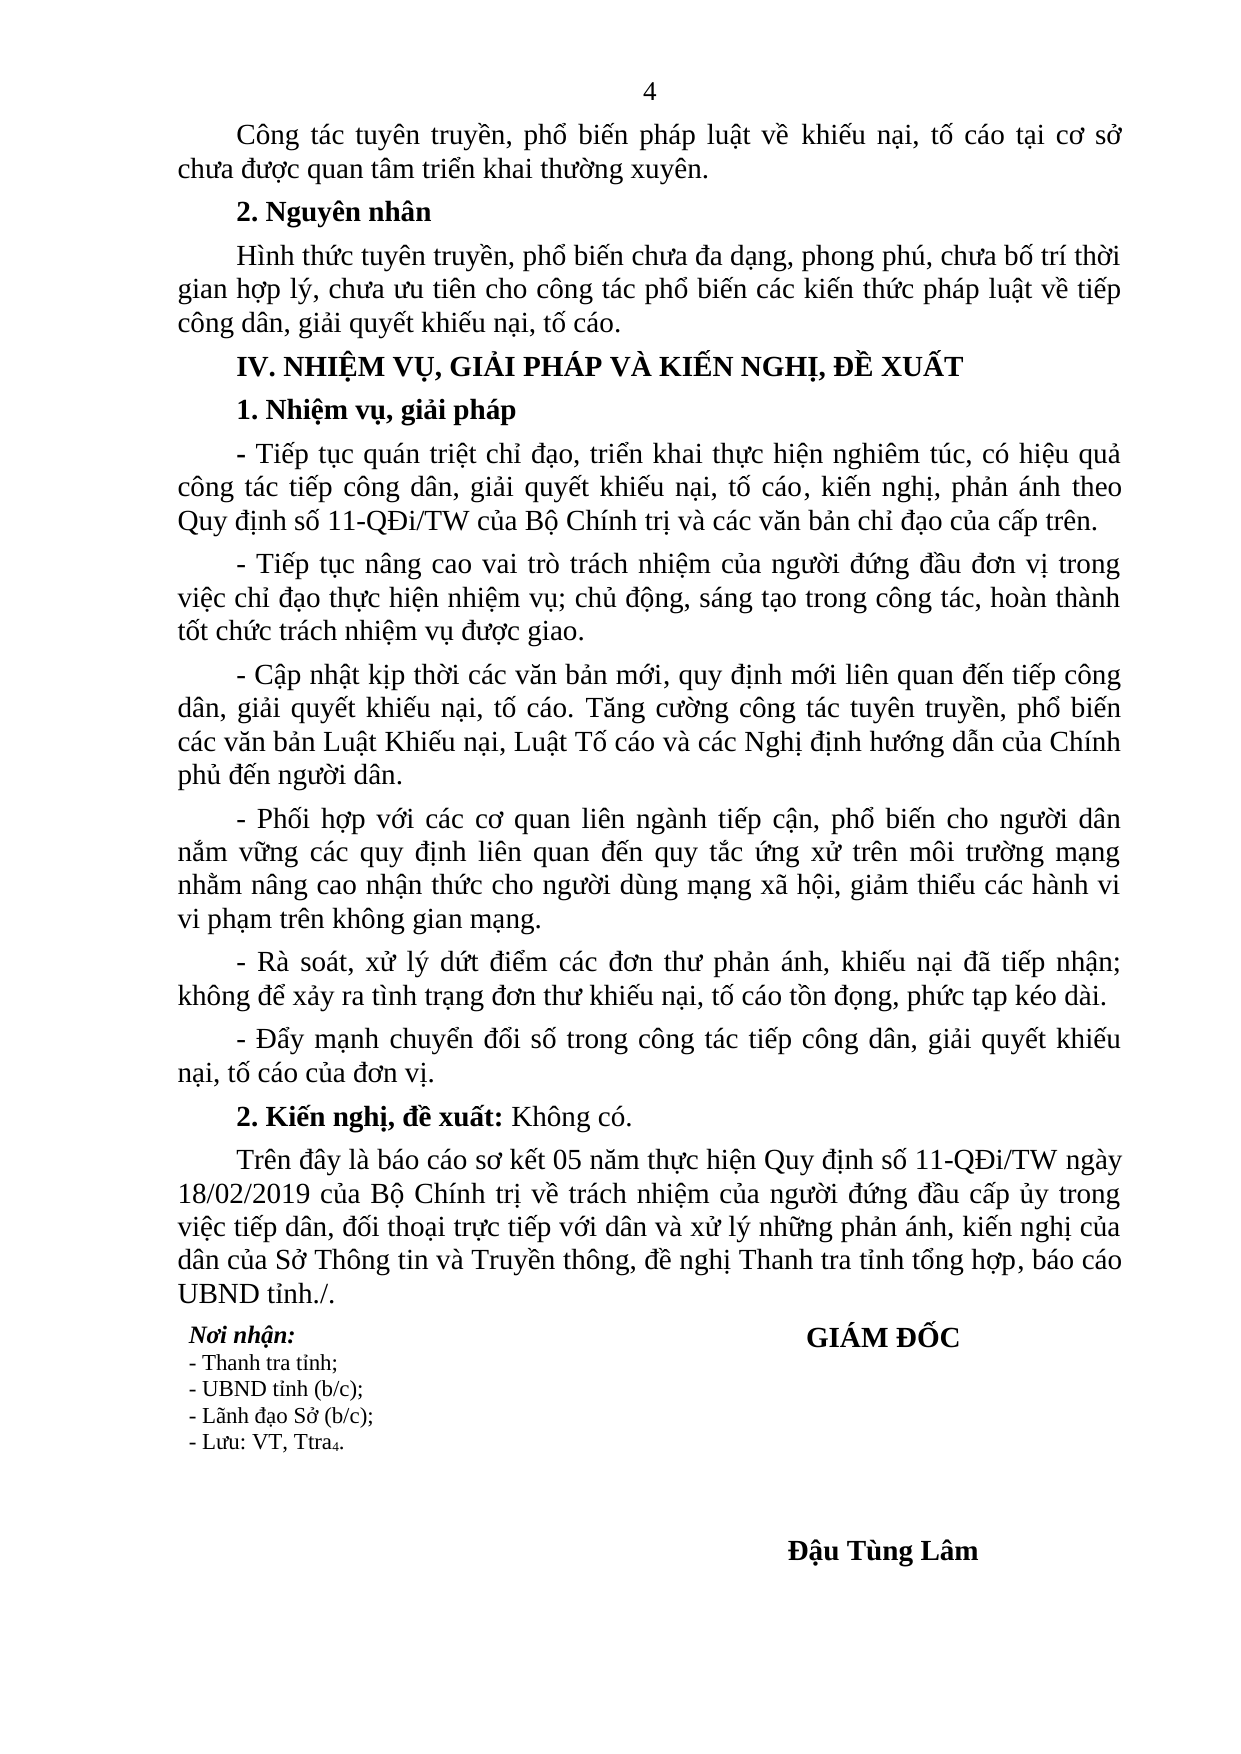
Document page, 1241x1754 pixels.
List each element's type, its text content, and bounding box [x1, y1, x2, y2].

text Hình thức tuyên truyền, phổ biến chưa đa dạng, phong phú, chưa bố trí thời gian hợp lý, chưa ưu tiên cho công tác phổ biến các kiến thức pháp luật về tiếp công dân, giải quyết khiếu nại, tố cáo. [177, 239, 1122, 339]
text - Phối hợp với các cơ quan liên ngành tiếp cận, phổ biến cho người dân nắm vững các quy định liên quan đến quy tắc ứng xử trên môi trường mạng nhằm nâng cao nhận thức cho người dùng mạng xã hội, giảm thiểu các hành vi vi phạm trên không gian mạng. [177, 801, 1122, 935]
text - Rà soát, xử lý dứt điểm các đơn thư phản ánh, khiếu nại đã tiếp nhận; không để xảy ra tình trạng đơn thư khiếu nại, tố cáo tồn đọng, phức tạp kéo dài. [177, 945, 1122, 1012]
text Trên đây là báo cáo sơ kết 05 năm thực hiện Quy định số 11-QĐi/TW ngày 18/02/2019 của Bộ Chính trị về trách nhiệm của người đứng đầu cấp ủy trong việc tiếp dân, đối thoại trực tiếp với dân và xử lý những phản ánh, kiến nghị của dân của Sở Thông tin và Truyền thông, đề nghị Thanh tra tỉnh tổng hợp, báo cáo UBND tỉnh./. [177, 1143, 1122, 1310]
text - Tiếp tục nâng cao vai trò trách nhiệm của người đứng đầu đơn vị trong việc chỉ đạo thực hiện nhiệm vụ; chủ động, sáng tạo trong công tác, hoàn thành tốt chức trách nhiệm vụ được giao. [177, 547, 1122, 647]
table_header Nơi nhận: - Thanh tra tỉnh; - UBND tỉnh (b/c); - Lãnh đạo Sở (b/c); - Lưu: VT, Ttra4. [177, 1320, 644, 1586]
text Công tác tuyên truyền, phổ biến pháp luật về khiếu nại, tố cáo tại cơ sở chưa được quan tâm triển khai thường xuyên. [177, 118, 1122, 185]
text IV. NHIỆM VỤ, GIẢI PHÁP VÀ KIẾN NGHỊ, ĐỀ XUẤT [177, 349, 1122, 383]
table_header GIÁM ĐỐC Đậu Tùng Lâm [644, 1320, 1122, 1586]
text 2. Kiến nghị, đề xuất: Không có. [177, 1099, 1122, 1133]
text 1. Nhiệm vụ, giải pháp [177, 393, 1122, 426]
text - Cập nhật kịp thời các văn bản mới, quy định mới liên quan đến tiếp công dân, giải quyết khiếu nại, tố cáo. Tăng cường công tác tuyên truyền, phổ biến các văn bản Luật Khiếu nại, Luật Tố cáo và các Nghị định hướng dẫn của Chính phủ đến người dân. [177, 658, 1122, 791]
text - Tiếp tục quán triệt chỉ đạo, triển khai thực hiện nghiêm túc, có hiệu quả công tác tiếp công dân, giải quyết khiếu nại, tố cáo, kiến nghị, phản ánh theo Quy định số 11-QĐi/TW của Bộ Chính trị và các văn bản chỉ đạo của cấp trên. [177, 437, 1122, 537]
text 2. Nguyên nhân [177, 195, 1122, 228]
text - Đẩy mạnh chuyển đổi số trong công tác tiếp công dân, giải quyết khiếu nại, tố cáo của đơn vị. [177, 1022, 1122, 1089]
